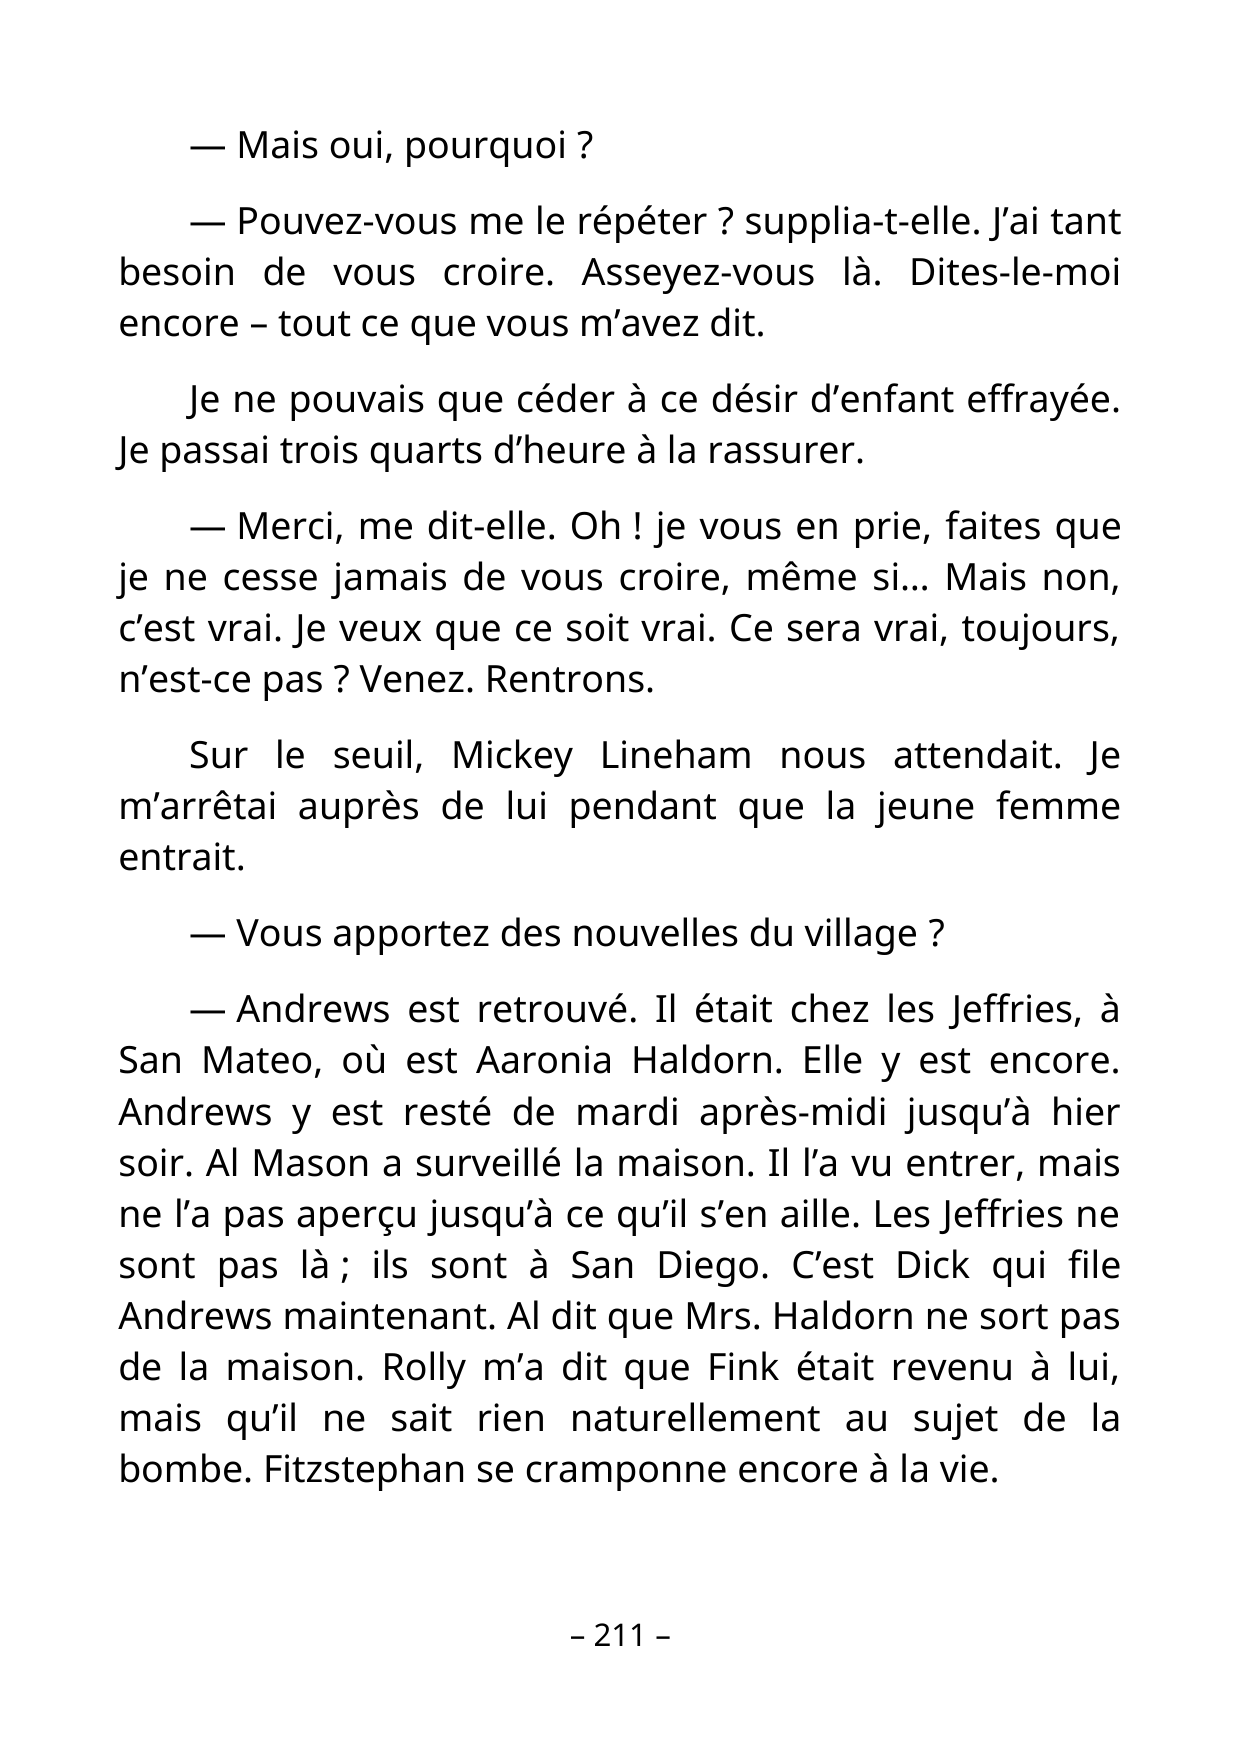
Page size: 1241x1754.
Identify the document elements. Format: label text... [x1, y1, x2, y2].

text — Pouvez-vous me le répéter ? supplia-t-elle. J’ai tant besoin de vous croire. Asseyez-vous là. Dites-le-moi encore – tout ce que vous m’avez dit. [118, 194, 1122, 347]
text — Vous apportez des nouvelles du village ? [118, 907, 1122, 958]
text Je ne pouvais que céder à ce désir d’enfant effrayée. Je passai trois quarts d’heure à la rassurer. [118, 372, 1122, 474]
text — Mais oui, pourquoi ? [118, 118, 1122, 169]
text Sur le seuil, Mickey Lineham nous attendait. Je m’arrêtai auprès de lui pendant que la jeune femme entrait. [118, 728, 1122, 882]
text — Andrews est retrouvé. Il était chez les Jeffries, à San Mateo, où est Aaronia Haldorn. Elle y est encore. Andrews y est resté de mardi après-midi jusqu’à hier soir. Al Mason a surveillé la maison. Il l’a vu entrer, mais ne l’a pas aperçu jusqu’à ce qu’il s’en aille. Les Jeffries ne sont pas là ; ils sont à San Diego. C’est Dick qui file Andrews maintenant. Al dit que Mrs. Haldorn ne sort pas de la maison. Rolly m’a dit que Fink était revenu à lui, mais qu’il ne sait rien naturellement au sujet de la bombe. Fitzstephan se cramponne encore à la vie. [118, 983, 1122, 1493]
text — Merci, me dit-elle. Oh ! je vous en prie, faites que je ne cesse jamais de vous croire, même si… Mais non, c’est vrai. Je veux que ce soit vrai. Ce sera vrai, toujours, n’est-ce pas ? Venez. Rentrons. [118, 499, 1122, 703]
